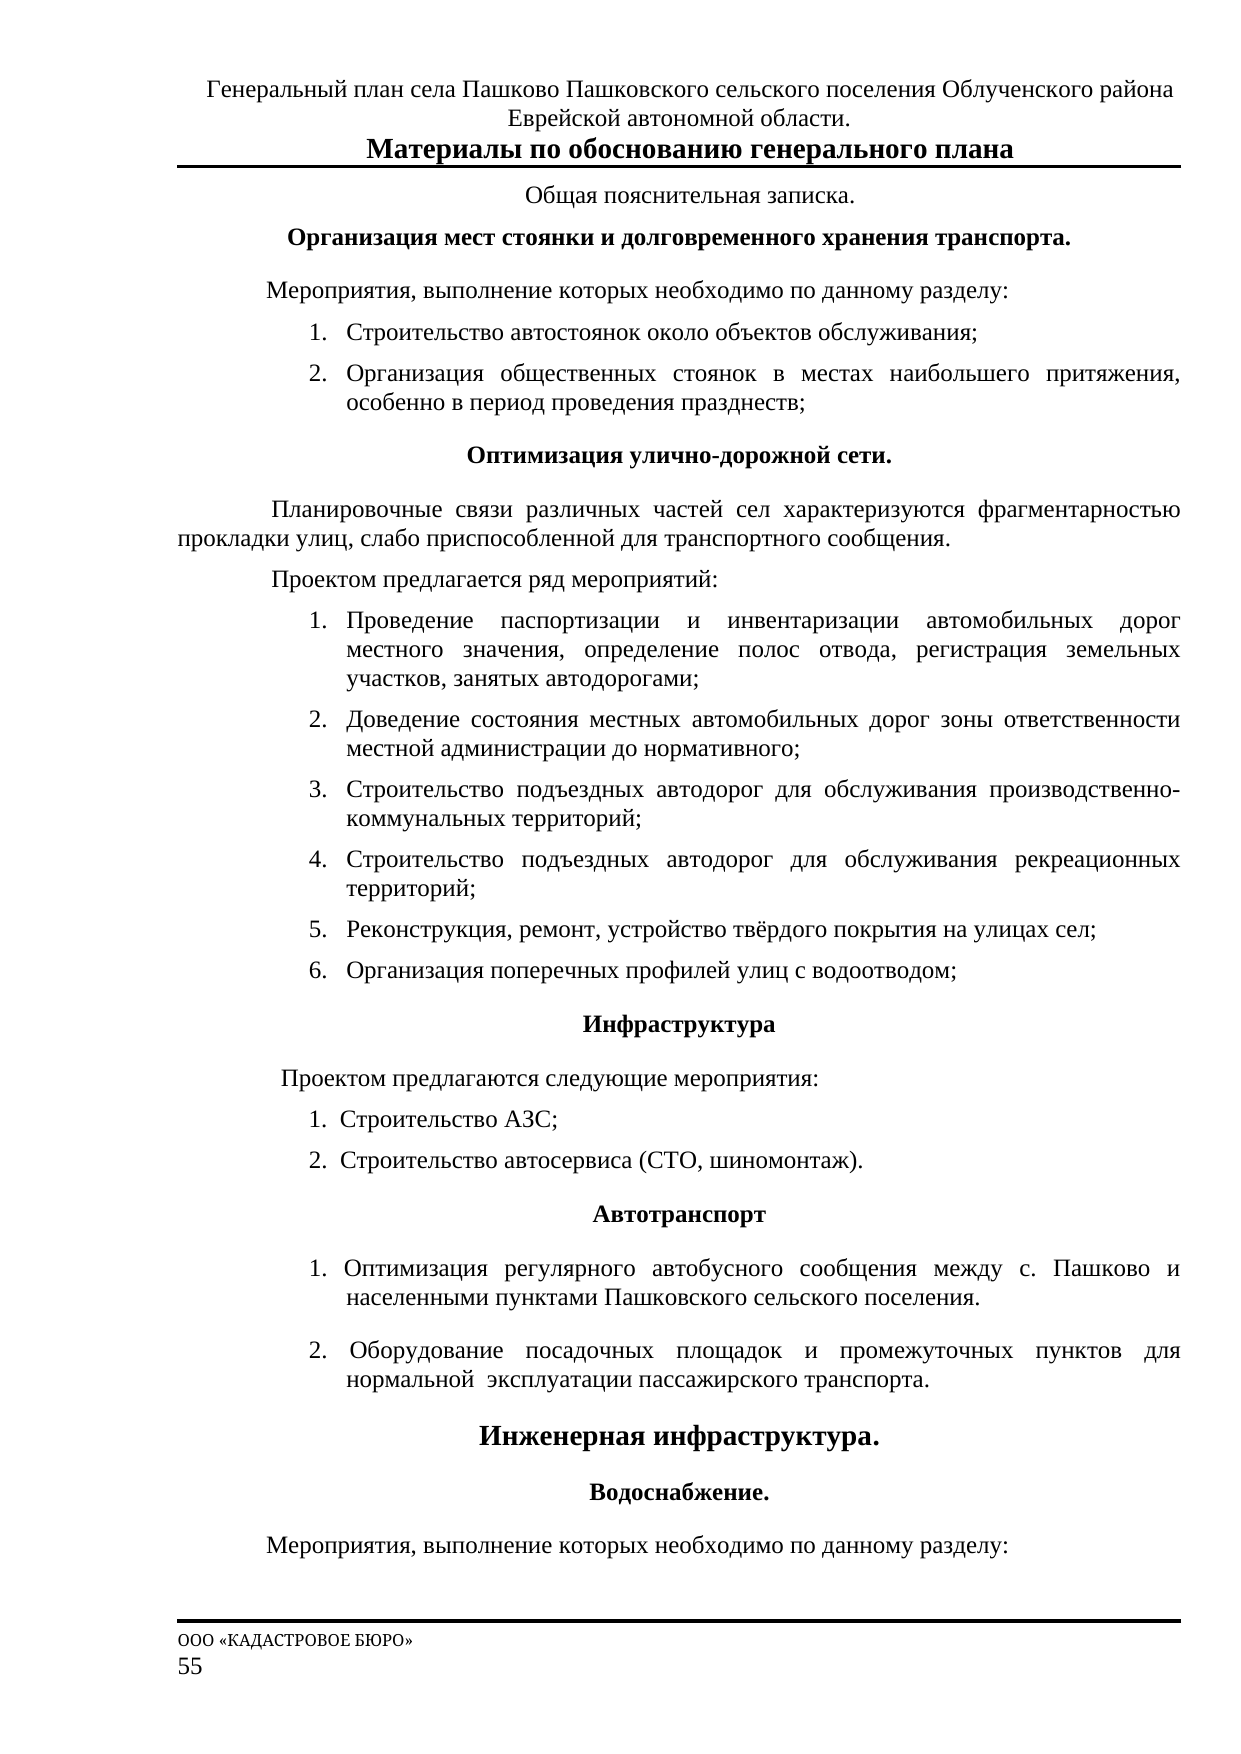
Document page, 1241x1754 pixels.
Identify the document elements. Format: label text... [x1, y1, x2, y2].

text Мероприятия, выполнение которых необходимо по данному разделу: [177, 1530, 1181, 1559]
subtitle Оптимизация улично-дорожной сети. [177, 441, 1181, 469]
subtitle Организация мест стоянки и долговременного хранения транспорта. [177, 222, 1181, 251]
list Организация поперечных профилей улиц с водоотводом; [308, 956, 1181, 984]
list Организация общественных стоянок в местах наибольшего притяжения, особенно в период проведения празднеств; [308, 358, 1181, 416]
text Мероприятия, выполнение которых необходимо по данному разделу: [177, 276, 1181, 304]
text Автотранспорт [177, 1199, 1181, 1228]
text 2. Оборудование посадочных площадок и промежуточных пунктов для нормальной эксплуатации пассажирского транспорта. [308, 1336, 1181, 1393]
list Проведение паспортизации и инвентаризации автомобильных дорог местного значения, определение полос отвода, регистрация земельных участков, занятых автодорогами; [308, 606, 1181, 692]
text 2. Строительство автосервиса (СТО, шиномонтаж). [177, 1146, 1181, 1174]
text Проектом предлагается ряд мероприятий: [177, 564, 1181, 593]
text Планировочные связи различных частей сел характеризуются фрагментарностью прокладки улиц, слабо приспособленной для транспортного сообщения. [177, 494, 1181, 552]
list Строительство подъездных автодорог для обслуживания производственно-коммунальных территорий; [308, 774, 1181, 832]
text 1. Строительство АЗС; [177, 1104, 1181, 1133]
list Строительство автостоянок около объектов обслуживания; [308, 317, 1181, 346]
list Доведение состояния местных автомобильных дорог зоны ответственности местной администрации до нормативного; [308, 704, 1181, 762]
text 1. Оптимизация регулярного автобусного сообщения между с. Пашково и населенными пунктами Пашковского сельского поселения. [308, 1253, 1181, 1311]
text Проектом предлагаются следующие мероприятия: [177, 1063, 1181, 1092]
list Строительство подъездных автодорог для обслуживания рекреационных территорий; [308, 844, 1181, 902]
subtitle Инженерная инфраструктура. [177, 1418, 1181, 1452]
list Реконструкция, ремонт, устройство твёрдого покрытия на улицах сел; [308, 914, 1181, 943]
subtitle Водоснабжение. [177, 1477, 1181, 1505]
text Инфраструктура [177, 1009, 1181, 1038]
